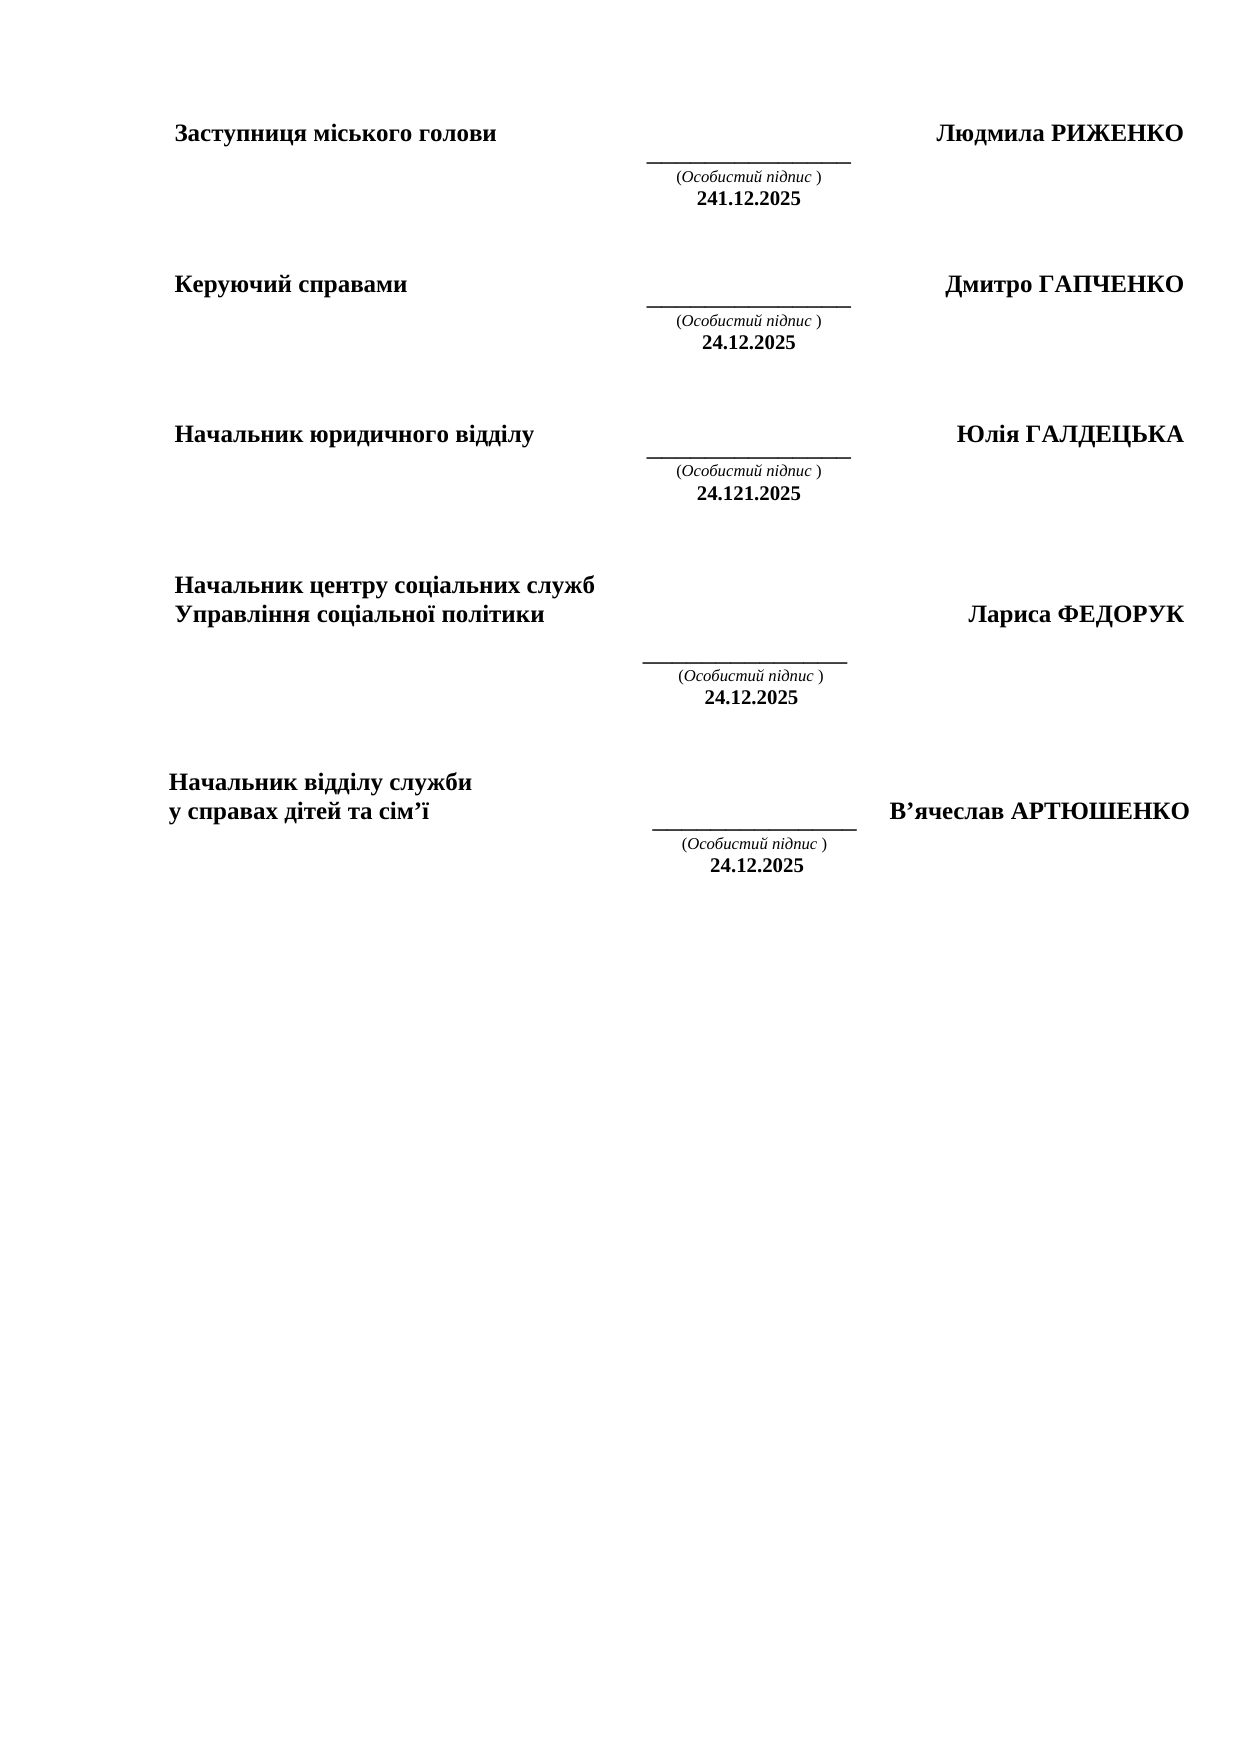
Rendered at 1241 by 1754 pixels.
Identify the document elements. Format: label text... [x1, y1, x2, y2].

table_header ______________ (Особистий підпис ) 241.12.2025 [631, 118, 866, 269]
table_cell Начальник юридичного відділу [163, 420, 631, 570]
table_cell ______________ (Особистий підпис ) 24.12.2025 [631, 269, 866, 419]
table_cell Лариса ФЕДОРУК [866, 570, 1195, 767]
table_header В’ячеслав АРТЮШЕНКО [872, 767, 1201, 921]
table_header ______________ (Особистий підпис ) 24.12.2025 [637, 767, 872, 921]
table_cell Начальник центру соціальних служб Управління соціальної політики [163, 570, 631, 767]
table_cell Дмитро ГАПЧЕНКО [866, 269, 1195, 419]
table_cell ______________ (Особистий підпис ) 24.121.2025 [631, 420, 866, 570]
table_cell Керуючий справами [163, 269, 631, 419]
table_header Начальник відділу служби у справах дітей та сім’ї [158, 767, 637, 921]
table_cell ______________ (Особистий підпис ) 24.12.2025 [631, 570, 866, 767]
table_header Людмила РИЖЕНКО [866, 118, 1195, 269]
table_cell Юлія ГАЛДЕЦЬКА [866, 420, 1195, 570]
table_header Заступниця міського голови [163, 118, 631, 269]
